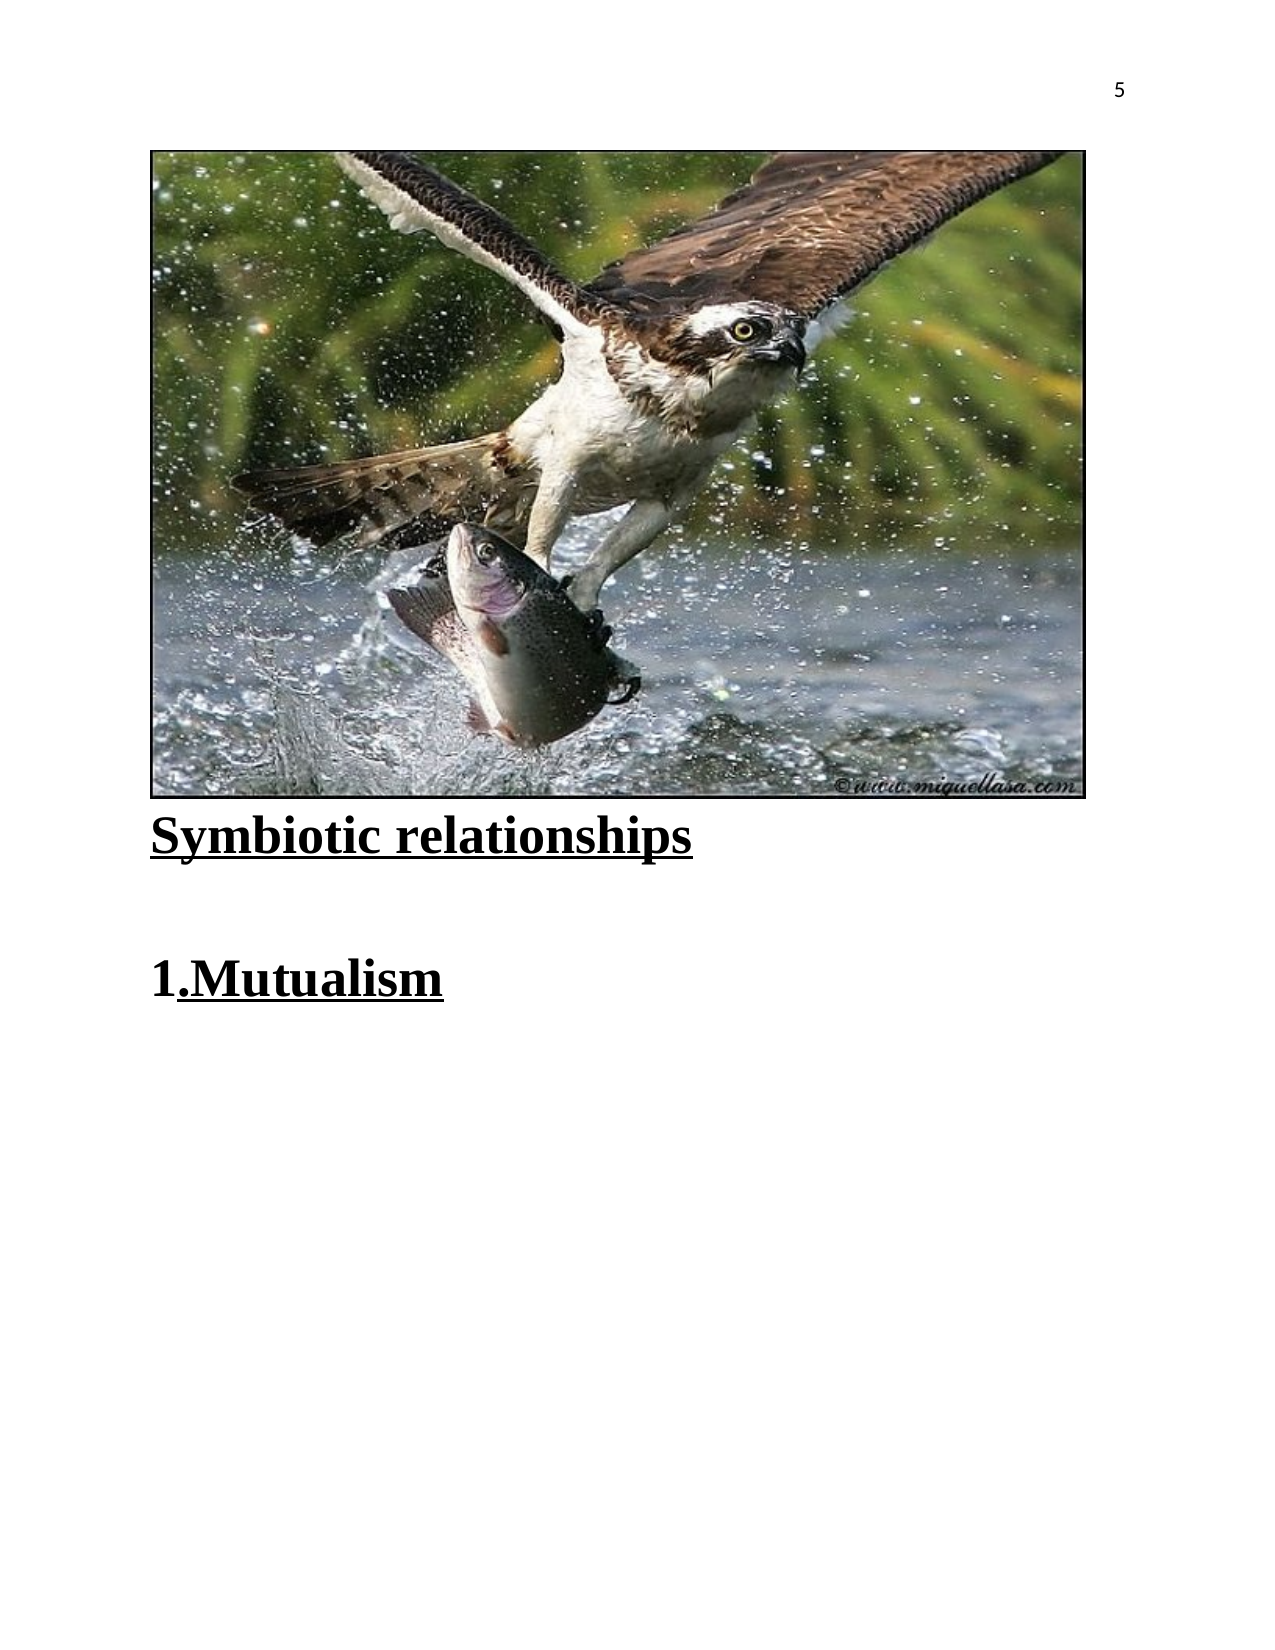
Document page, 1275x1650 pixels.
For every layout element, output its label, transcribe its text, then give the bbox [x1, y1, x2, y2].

text 1.Mutualism [150, 946, 1125, 1008]
text Symbiotic relationships [150, 803, 1125, 865]
picture [150, 150, 1086, 799]
